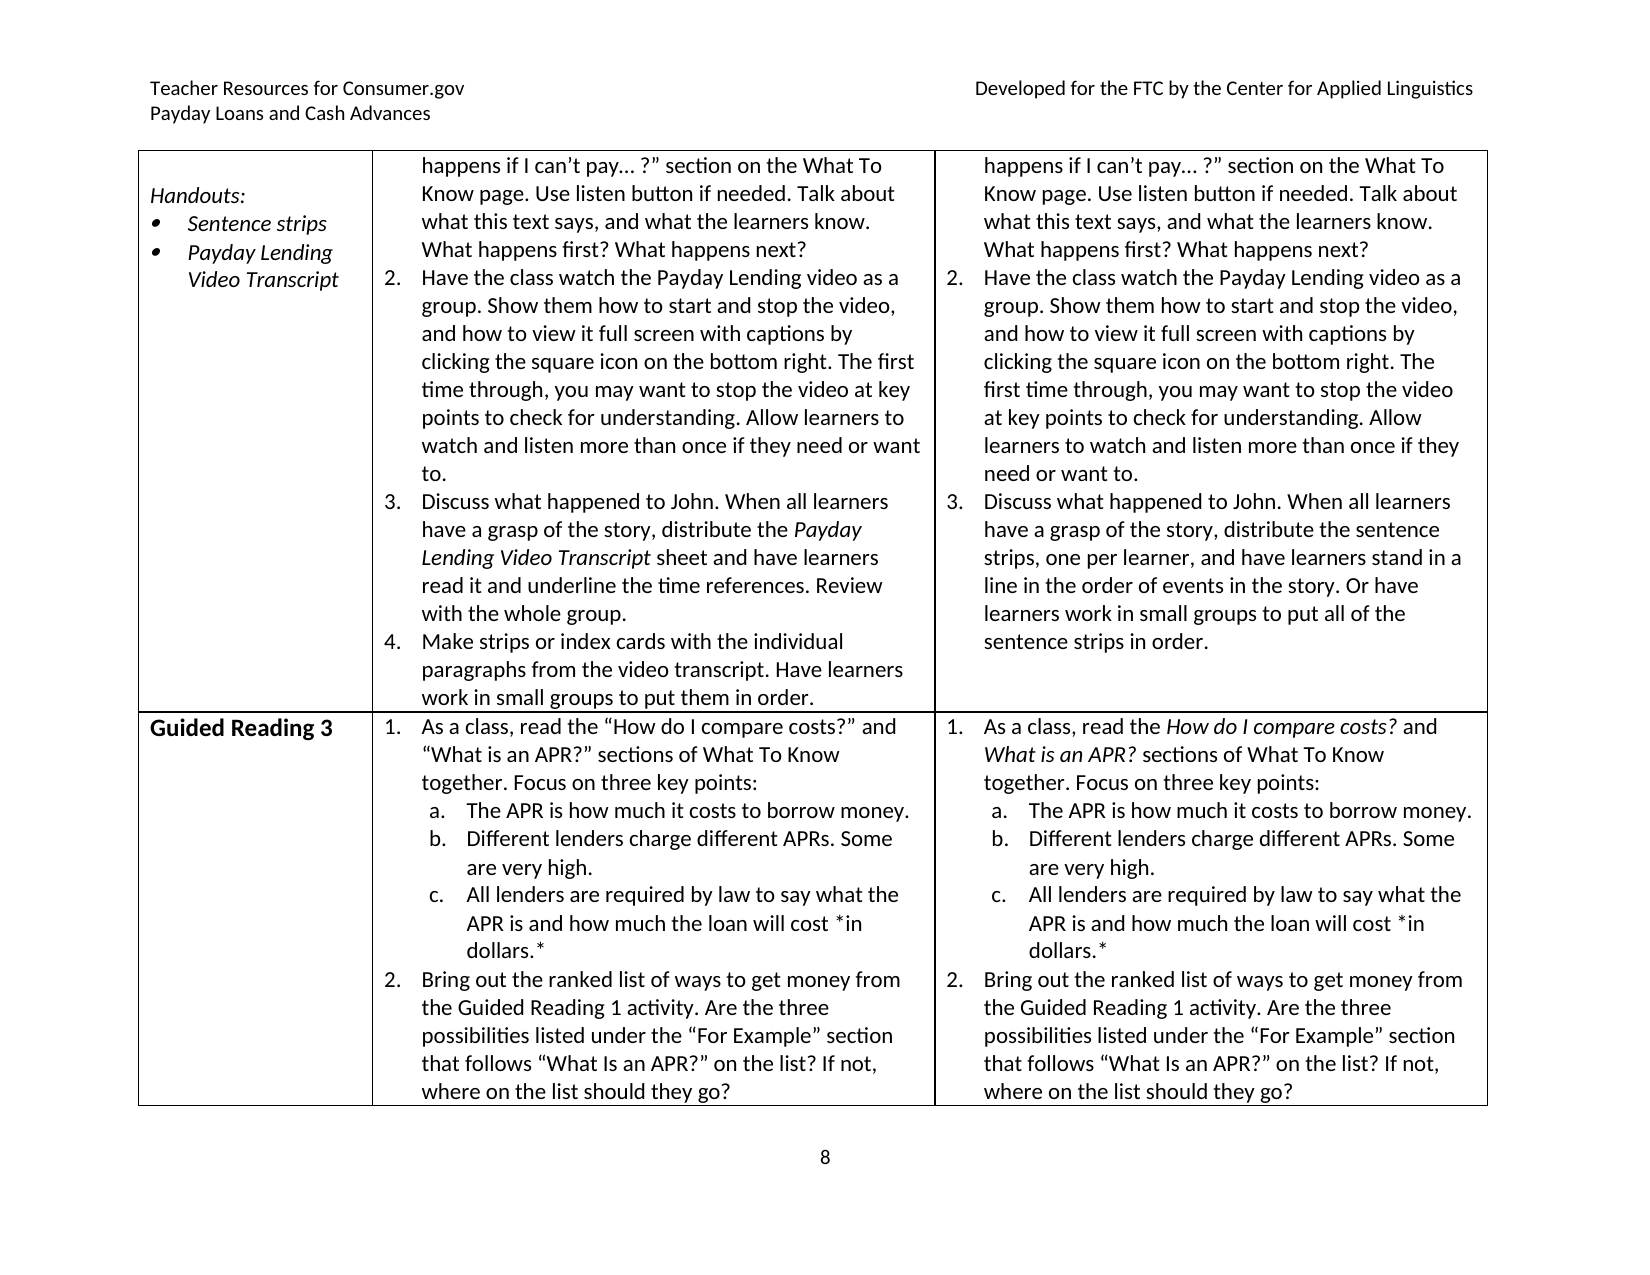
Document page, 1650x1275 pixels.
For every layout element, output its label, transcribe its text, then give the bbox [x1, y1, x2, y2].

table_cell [139, 151, 372, 711]
table_cell As a class, read the “How do I compare costs?” and “What is an APR?” sections of What To Know together. Focus on three key points: The APR is how much it costs to borrow money. Different lenders charge different APRs. Some are very high. All lenders are required by law to say what the APR is and how much the loan will cost *in dollars.* Bring out the ranked list of ways to get money from the Guided Reading 1 activity. Are the three possibilities listed under the “For Example” section that follows “What Is an APR?” on the list? If not, where on the list should they go? [373, 713, 934, 1105]
table_cell As a class, read the How do I compare costs? and What is an APR? sections of What To Know together. Focus on three key points: The APR is how much it costs to borrow money. Different lenders charge different APRs. Some are very high. All lenders are required by law to say what the APR is and how much the loan will cost *in dollars.* Bring out the ranked list of ways to get money from the Guided Reading 1 activity. Are the three possibilities listed under the “For Example” section that follows “What Is an APR?” on the list? If not, where on the list should they go? [936, 713, 1487, 1105]
table_cell Guided Reading 3 [139, 713, 372, 1105]
